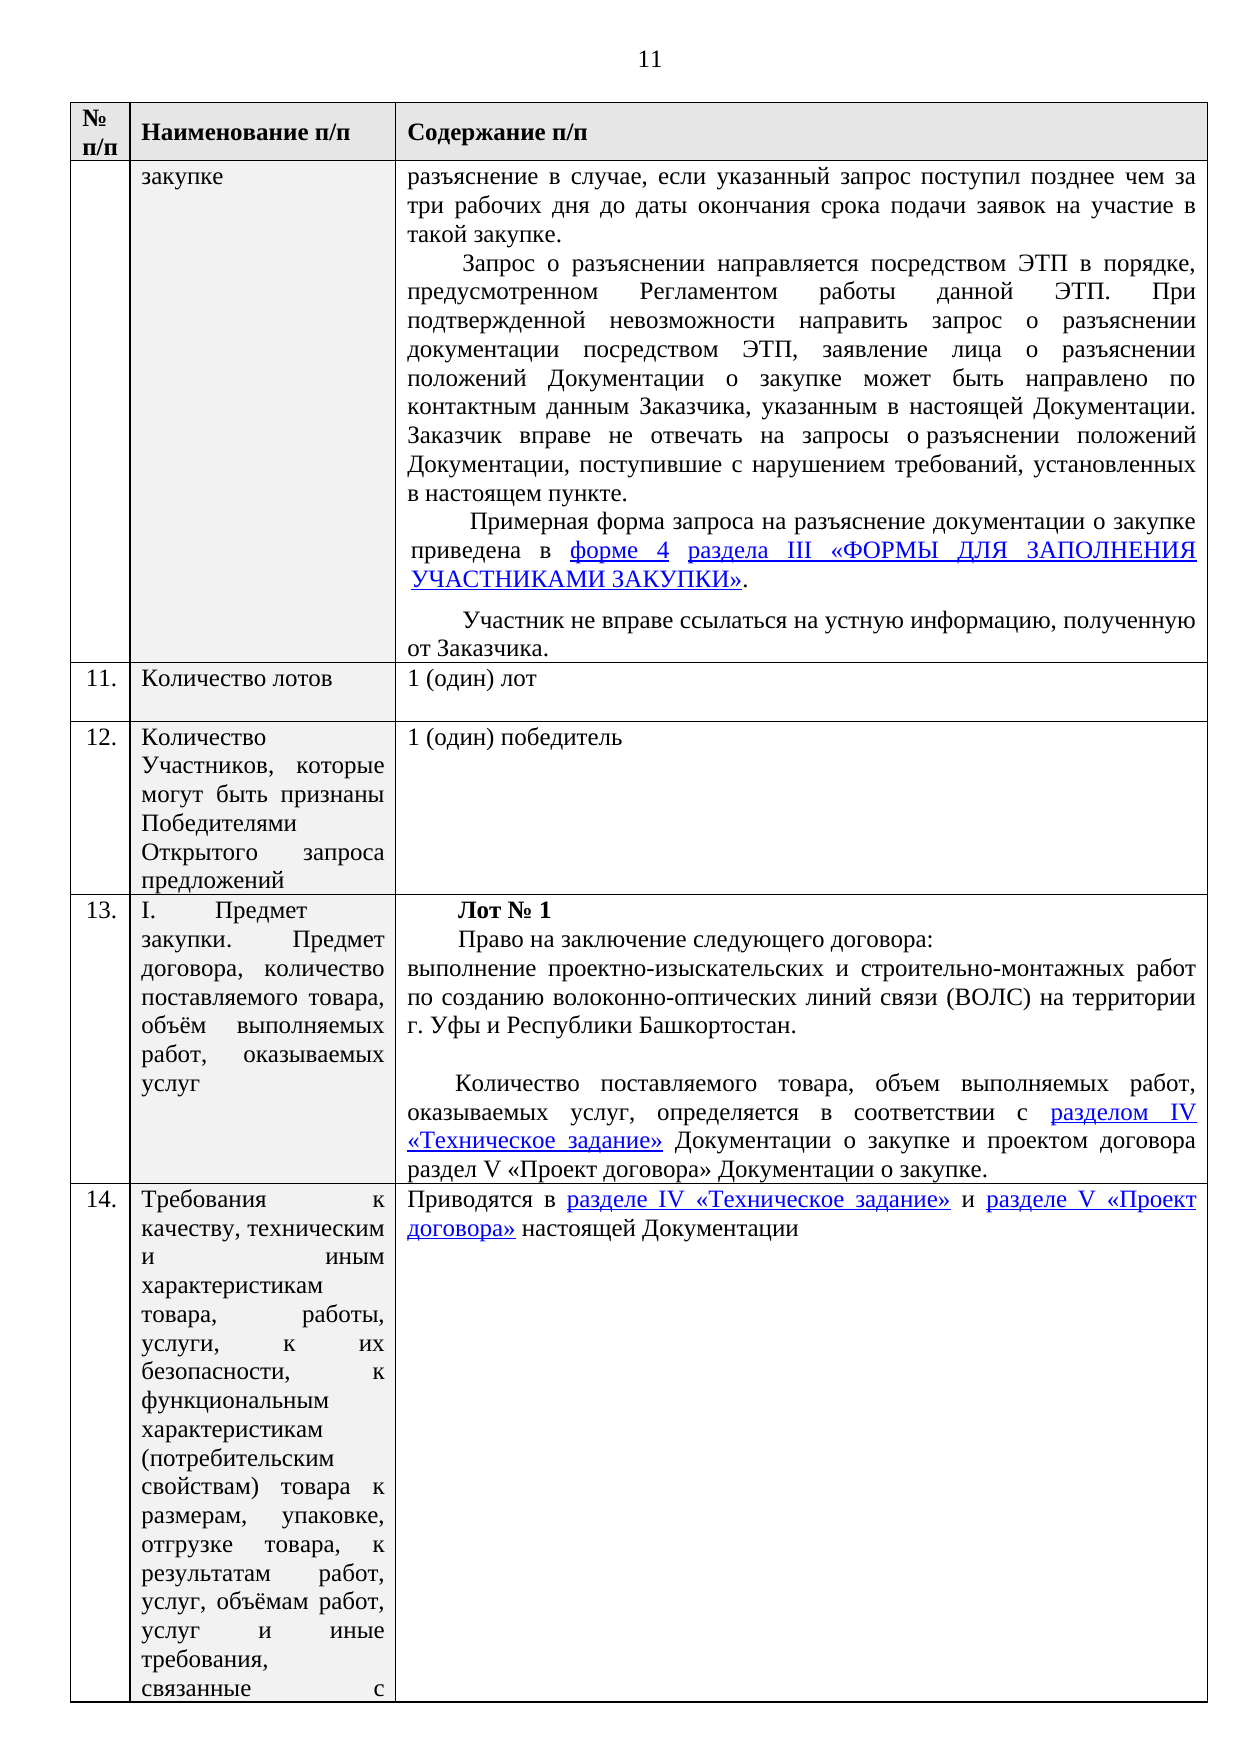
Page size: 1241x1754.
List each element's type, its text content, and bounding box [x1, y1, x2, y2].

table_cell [396, 161, 1207, 662]
table_cell Количество лотов [131, 663, 395, 721]
table_header № п/п [71, 103, 129, 160]
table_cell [396, 1184, 1207, 1701]
table_cell Количество Участников, которые могут быть признаны Победителями Открытого запроса предложений [131, 722, 395, 894]
table_cell Лот № 1 Право на заключение следующего договора: выполнение проектно-изыскательских и строительно-монтажных работ по созданию волоконно-оптических линий связи (ВОЛС) на территории г. Уфы и Республики Башкортостан. Количество поставляемого товара, объем выполняемых работ, оказываемых услуг, определяется в соответствии с разделом IV «Техническое задание» Документации о закупке и проектом договора раздел V «Проект договора» Документации о закупке. [396, 895, 1207, 1183]
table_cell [131, 1184, 395, 1701]
table_header Наименование п/п [131, 103, 395, 160]
table_cell Предмет закупки. Предмет договора, количество поставляемого товара, объём выполняемых работ, оказываемых услуг [131, 895, 395, 1183]
table_cell [71, 722, 129, 894]
table_cell 1 (один) лот [396, 663, 1207, 721]
table_cell 1 (один) победитель [396, 722, 1207, 894]
table_cell [71, 161, 129, 662]
table_cell [71, 1184, 129, 1701]
table_header Содержание п/п [396, 103, 1207, 160]
table_cell [71, 663, 129, 721]
table_cell [71, 895, 129, 1183]
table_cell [131, 161, 395, 662]
